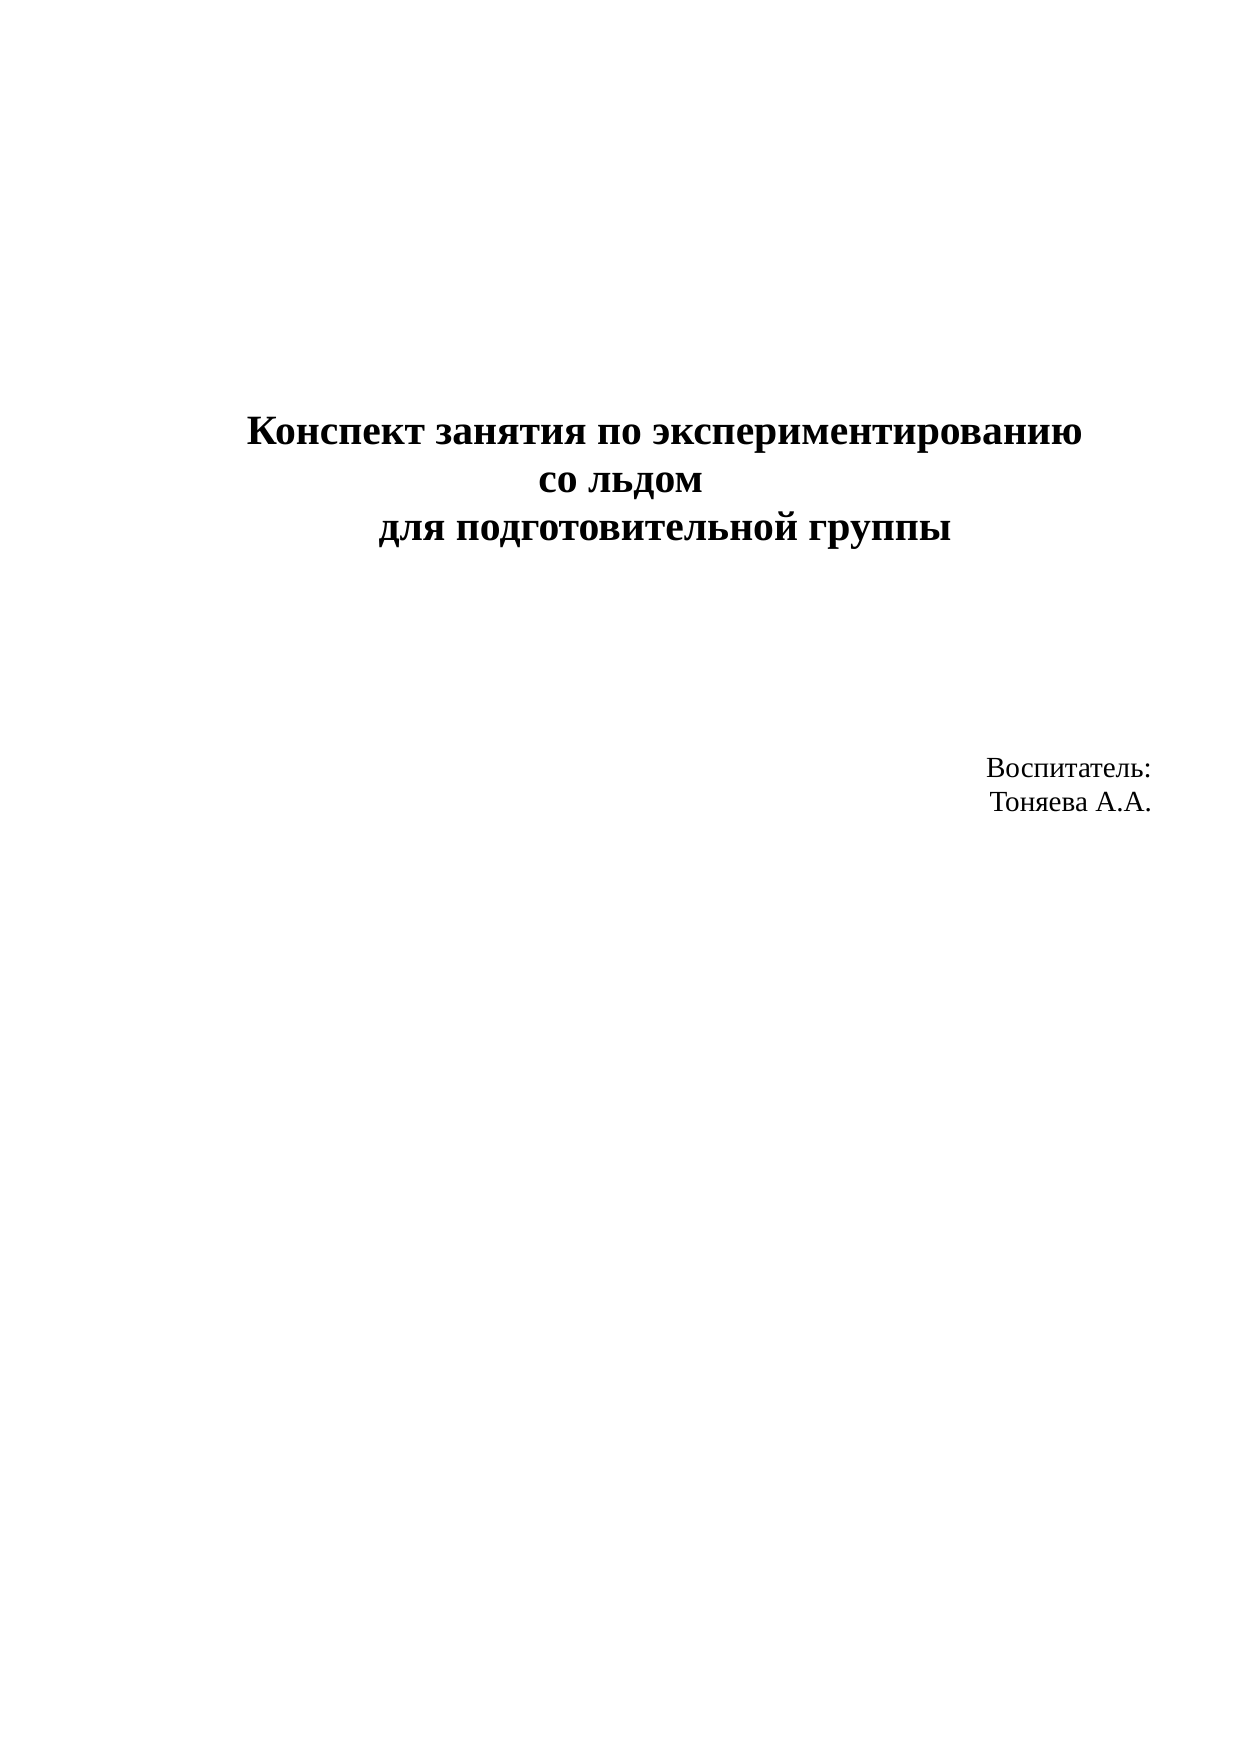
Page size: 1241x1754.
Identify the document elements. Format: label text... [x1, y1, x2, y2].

text Воспитатель: [177, 751, 1152, 784]
text Конспект занятия по экспериментированию [177, 406, 1152, 453]
text для подготовительной группы [177, 501, 1152, 549]
text Тоняева А.А. [177, 784, 1152, 818]
text со льдом [88, 453, 1152, 501]
